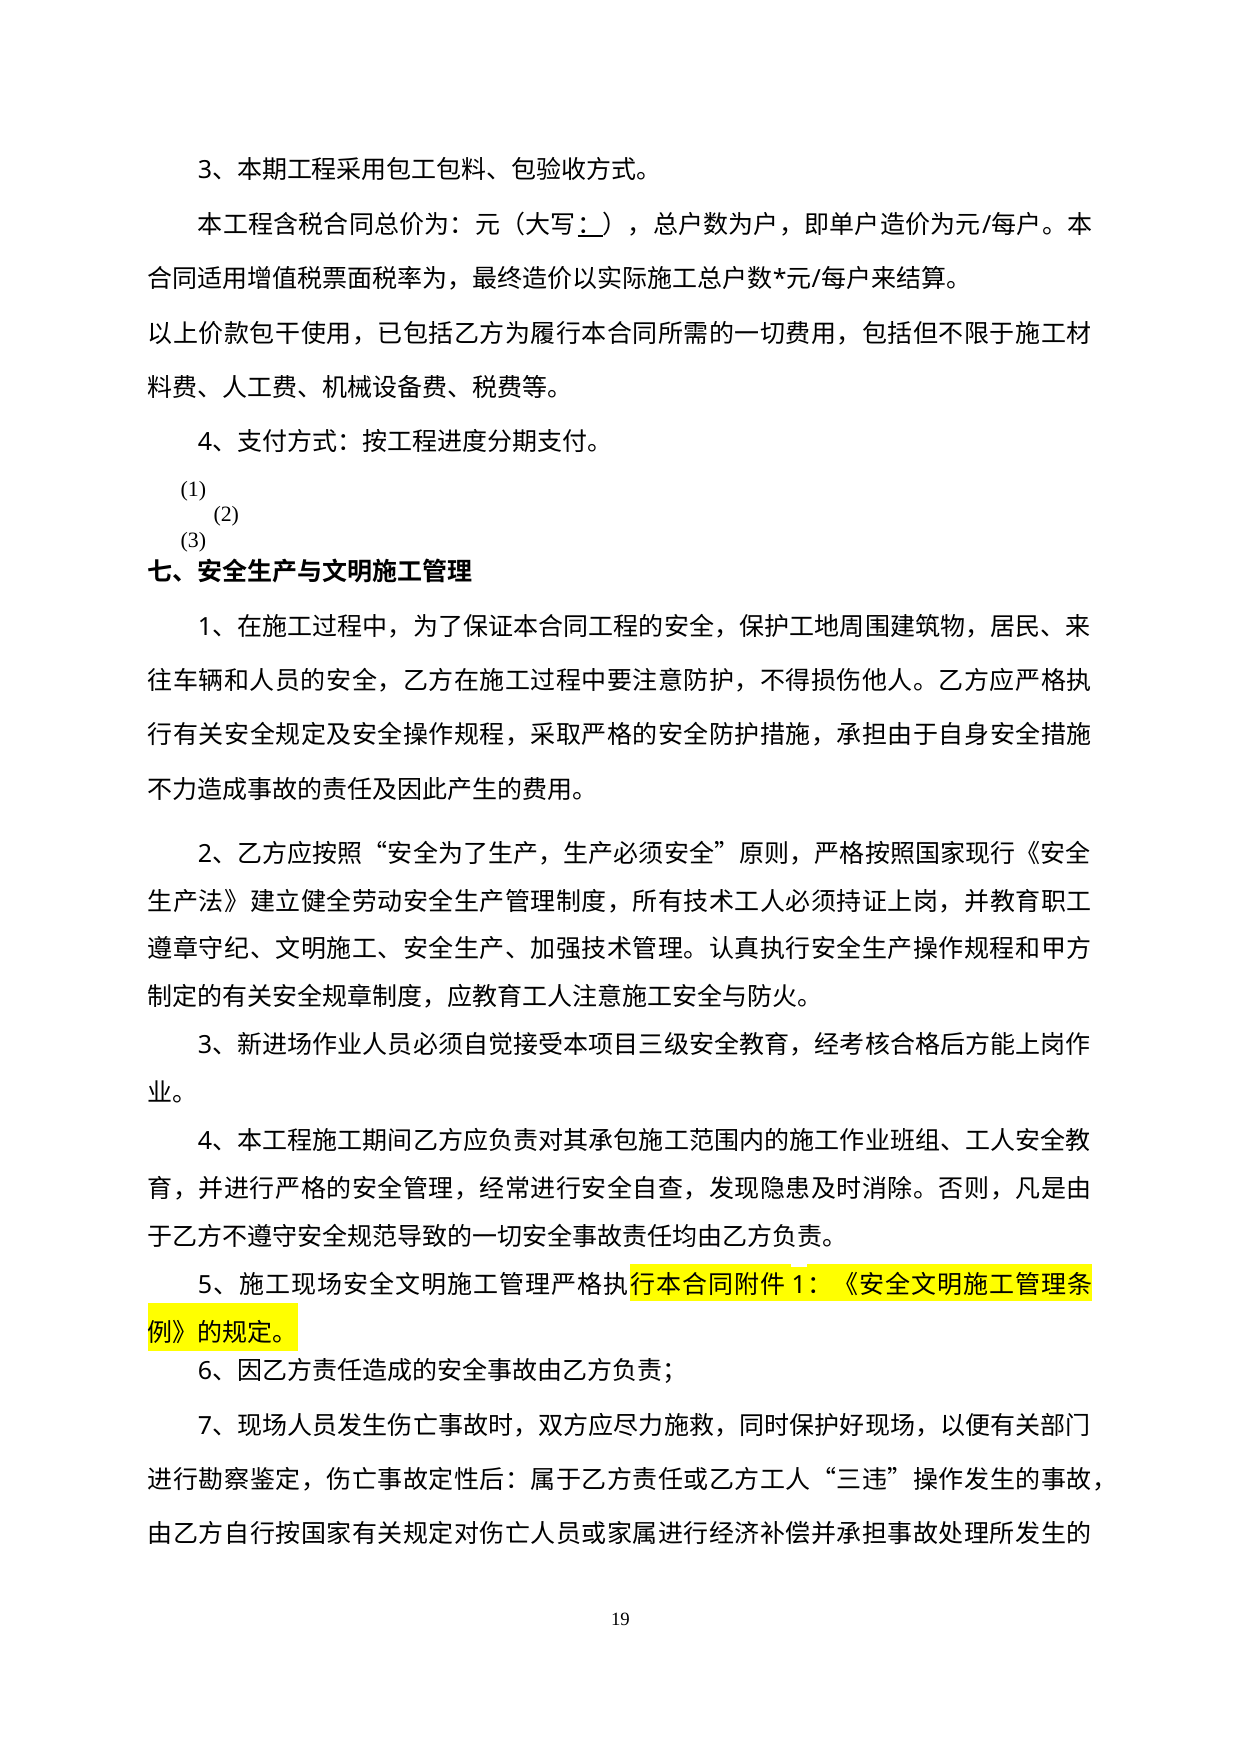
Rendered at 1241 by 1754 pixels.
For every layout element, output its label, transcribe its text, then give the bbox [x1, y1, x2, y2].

text 6、因乙方责任造成的安全事故由乙方负责； [148, 1351, 1092, 1387]
text 4、本工程施工期间乙方应负责对其承包施工范围内的施工作业班组、工人安全教育，并进行严格的安全管理，经常进行安全自查，发现隐患及时消除。否则，凡是由于乙方不遵守安全规范导致的一切安全事故责任均由乙方负责。 [148, 1111, 1092, 1255]
list 支付方式：按工程进度分期支付。 [148, 422, 1092, 458]
text (3) [148, 527, 1092, 552]
text (2) [148, 501, 1092, 527]
text 本工程含税合同总价为：元（大写：），总户数为户，即单户造价为元/每户。本合同适用增值税票面税率为，最终造价以实际施工总户数*元/每户来结算。 [148, 204, 1092, 295]
text 5、施工现场安全文明施工管理严格执行本合同附件1：《安全文明施工管理条例》的规定。 [148, 1255, 1092, 1351]
text 以上价款包干使用，已包括乙方为履行本合同所需的一切费用，包括但不限于施工材料费、人工费、机械设备费、税费等。 [148, 313, 1092, 404]
text 3、新进场作业人员必须自觉接受本项目三级安全教育，经考核合格后方能上岗作业。 [148, 1015, 1092, 1111]
text 1、在施工过程中，为了保证本合同工程的安全，保护工地周围建筑物，居民、来往车辆和人员的安全，乙方在施工过程中要注意防护，不得损伤他人。乙方应严格执行有关安全规定及安全操作规程，采取严格的安全防护措施，承担由于自身安全措施不力造成事故的责任及因此产生的费用。 [148, 606, 1092, 806]
text 七、安全生产与文明施工管理 [148, 552, 1092, 588]
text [148, 1405, 1092, 1550]
text 2、乙方应按照“安全为了生产，生产必须安全”原则，严格按照国家现行《安全生产法》建立健全劳动安全生产管理制度，所有技术工人必须持证上岗，并教育职工遵章守纪、文明施工、安全生产、加强技术管理。认真执行安全生产操作规程和甲方制定的有关安全规章制度，应教育工人注意施工安全与防火。 [148, 824, 1092, 1015]
text 3、本期工程采用包工包料、包验收方式。 [198, 150, 1092, 186]
text (1) [148, 476, 1092, 501]
